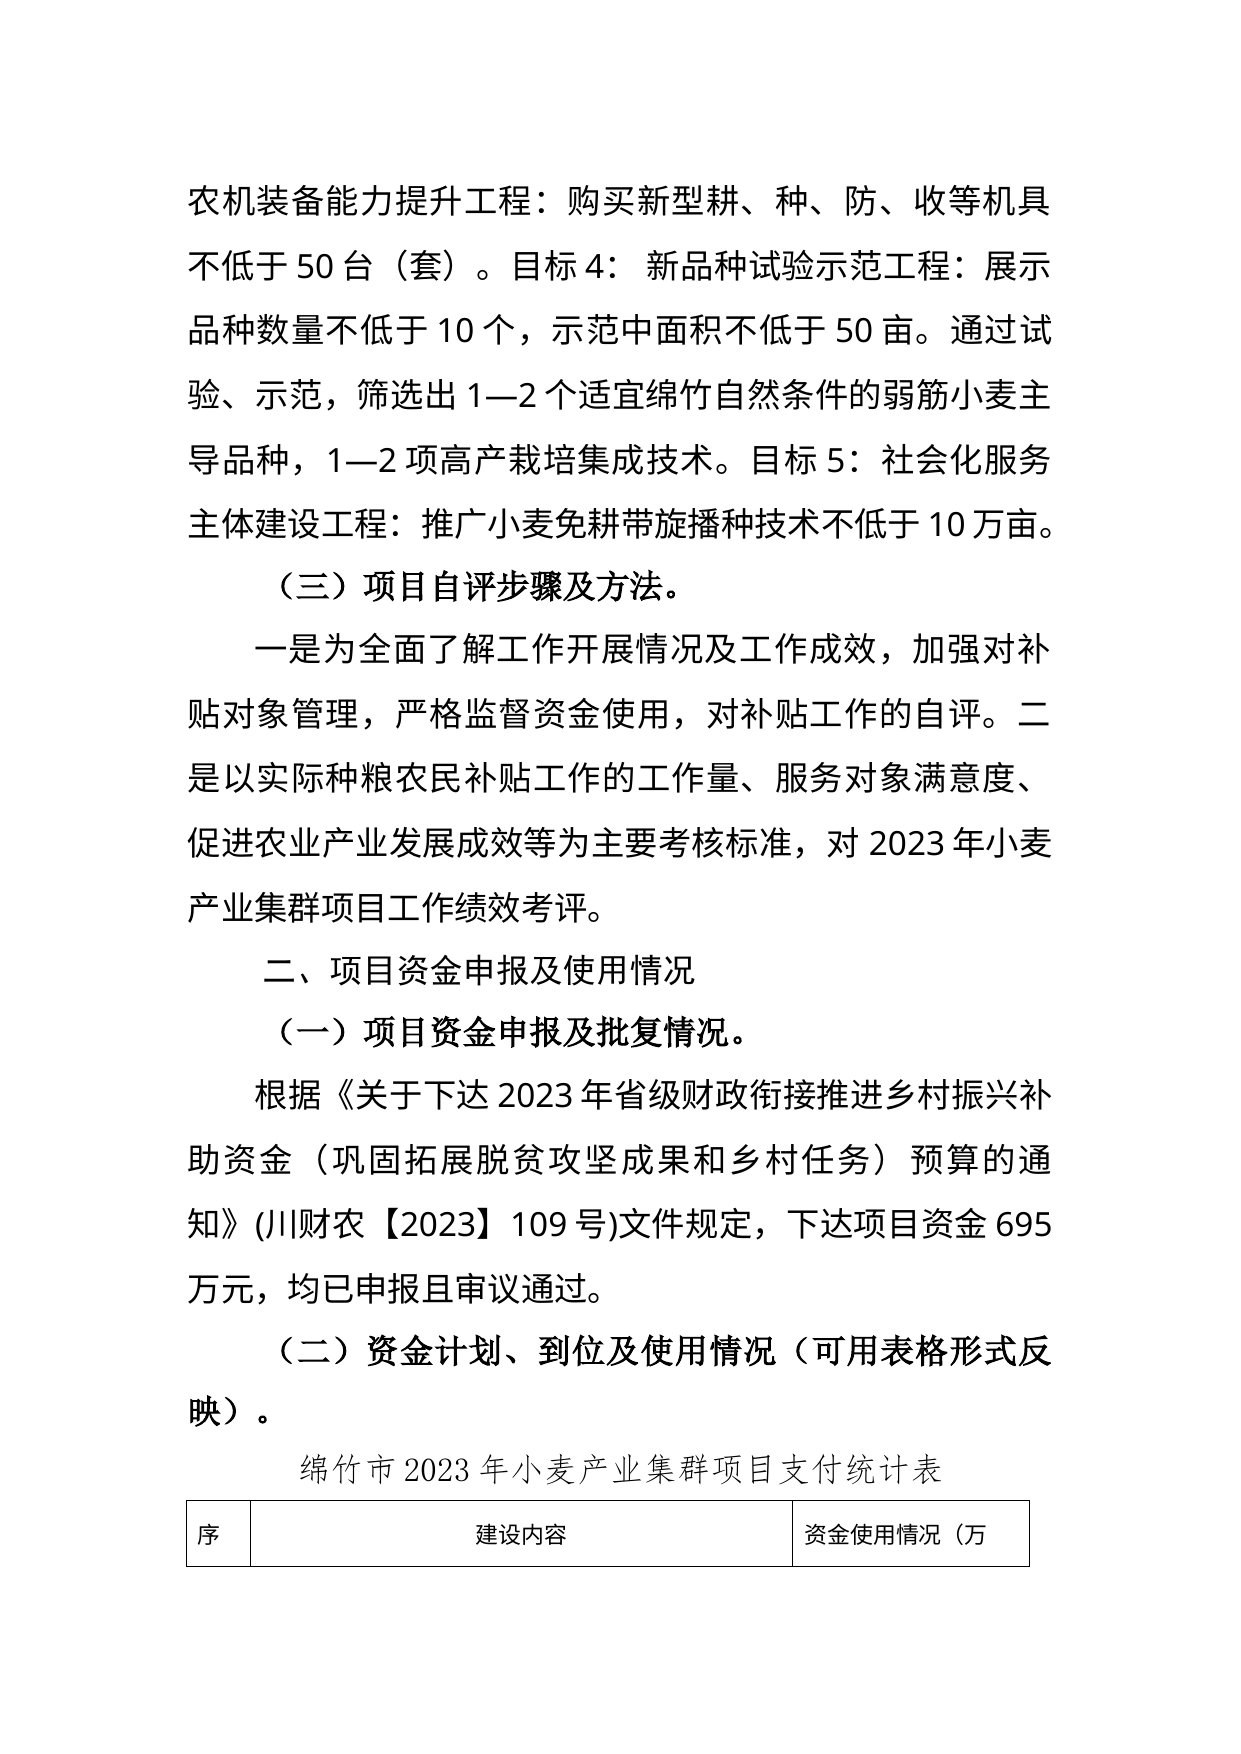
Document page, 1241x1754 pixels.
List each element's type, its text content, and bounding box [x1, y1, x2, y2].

table_header 建设内容 [251, 1501, 792, 1566]
table_header 序号 [187, 1501, 250, 1566]
table_header 资金使用情况（万元） [793, 1501, 1029, 1566]
text （二）资金计划、到位及使用情况（可用表格形式反映）。 [187, 1314, 1053, 1435]
text 根据《关于下达2023年省级财政衔接推进乡村振兴补助资金（巩固拓展脱贫攻坚成果和乡村任务）预算的通知》(川财农【2023】109号)文件规定，下达项目资金695万元，均已申报且审议通过。 [187, 1056, 1053, 1314]
text 二、项目资金申报及使用情况 [187, 933, 1053, 995]
text 一是为全面了解工作开展情况及工作成效，加强对补贴对象管理，严格监督资金使用，对补贴工作的自评。二是以实际种粮农民补贴工作的工作量、服务对象满意度、促进农业产业发展成效等为主要考核标准，对2023年小麦产业集群项目工作绩效考评。 [187, 610, 1053, 933]
text （一）项目资金申报及批复情况。 [187, 995, 1053, 1056]
text 绵竹市2023年小麦产业集群项目支付统计表 [187, 1435, 1053, 1500]
text （三）项目自评步骤及方法。 [187, 549, 1053, 610]
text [187, 162, 1053, 549]
